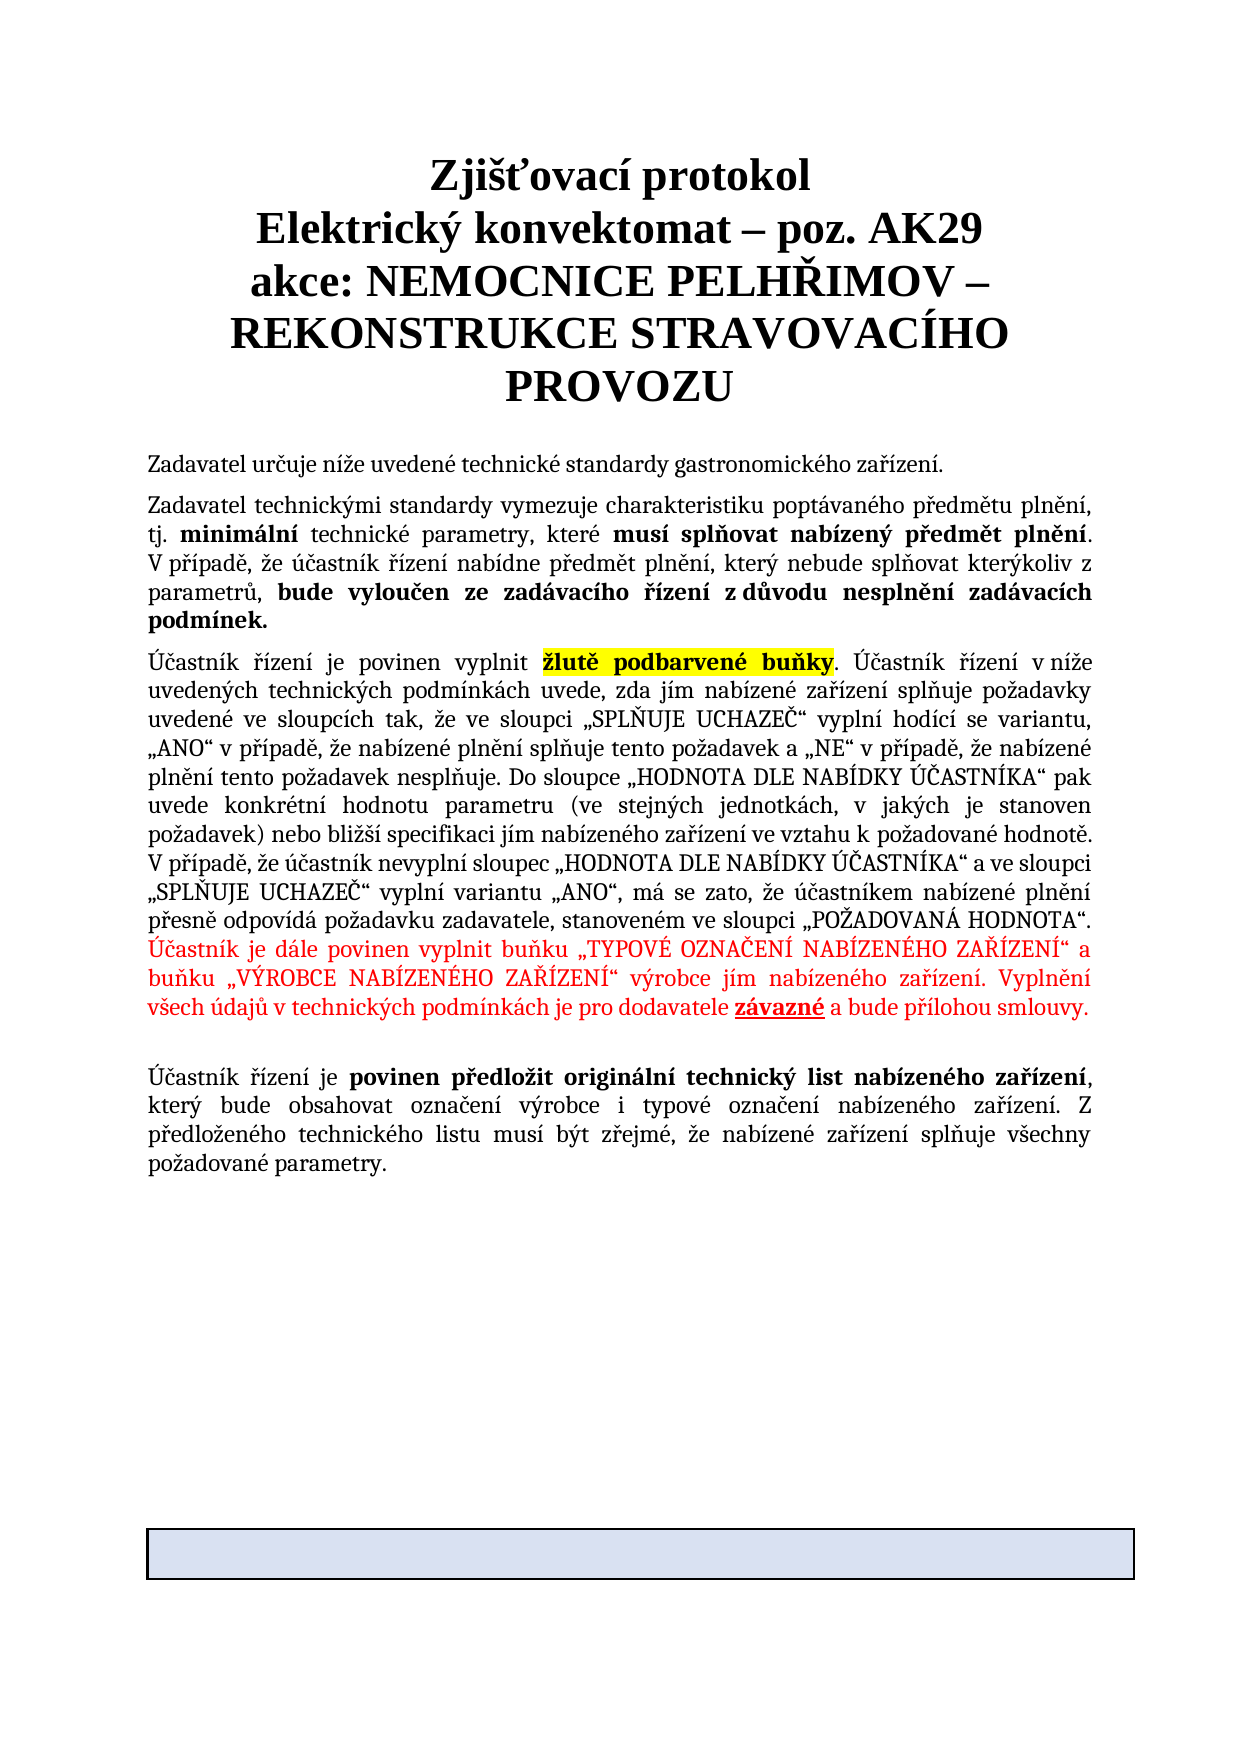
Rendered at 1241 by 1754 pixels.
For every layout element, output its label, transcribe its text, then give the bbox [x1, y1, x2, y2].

text akce: NEMOCNICE PELHŘIMOV – REKONSTRUKCE STRAVOVACÍHO PROVOZU [148, 253, 1092, 411]
text Zadavatel technickými standardy vymezuje charakteristiku poptávaného předmětu plnění, tj. minimální technické parametry, které musí splňovat nabízený předmět plnění. V případě, že účastník řízení nabídne předmět plnění, který nebude splňovat kterýkoliv z parametrů, bude vyloučen ze zadávacího řízení z důvodu nesplnění zadávacích podmínek. [148, 491, 1092, 635]
text Elektrický konvektomat – poz. AK29 [148, 200, 1092, 253]
text Zadavatel určuje níže uvedené technické standardy gastronomického zařízení. [148, 450, 1092, 479]
text Účastník řízení je povinen vyplnit žlutě podbarvené buňky. Účastník řízení v níže uvedených technických podmínkách uvede, zda jím nabízené zařízení splňuje požadavky uvedené ve sloupcích tak, že ve sloupci „SPLŇUJE UCHAZEČ“ vyplní hodící se variantu, „ANO“ v případě, že nabízené plnění splňuje tento požadavek a „NE“ v případě, že nabízené plnění tento požadavek nesplňuje. Do sloupce „HODNOTA DLE NABÍDKY ÚČASTNÍKA“ pak uvede konkrétní hodnotu parametru (ve stejných jednotkách, v jakých je stanoven požadavek) nebo bližší specifikaci jím nabízeného zařízení ve vztahu k požadované hodnotě. V případě, že účastník nevyplní sloupec „HODNOTA DLE NABÍDKY ÚČASTNÍKA“ a ve sloupci „SPLŇUJE UCHAZEČ“ vyplní variantu „ANO“, má se zato, že účastníkem nabízené plnění přesně odpovídá požadavku zadavatele, stanoveném ve sloupci „POŽADOVANÁ HODNOTA“. Účastník je dále povinen vyplnit buňku „TYPOVÉ OZNAČENÍ NABÍZENÉHO ZAŘÍZENÍ“ a buňku „VÝROBCE NABÍZENÉHO ZAŘÍZENÍ“ výrobce jím nabízeného zařízení. Vyplnění všech údajů v technických podmínkách je pro dodavatele závazné a bude přílohou smlouvy. [148, 648, 1092, 1021]
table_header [149, 1530, 1133, 1578]
text Zjišťovací protokol [148, 148, 1092, 200]
text Účastník řízení je povinen předložit originální technický list nabízeného zařízení, který bude obsahovat označení výrobce i typové označení nabízeného zařízení. Z předloženého technického listu musí být zřejmé, že nabízené zařízení splňuje všechny požadované parametry. [148, 1063, 1092, 1178]
